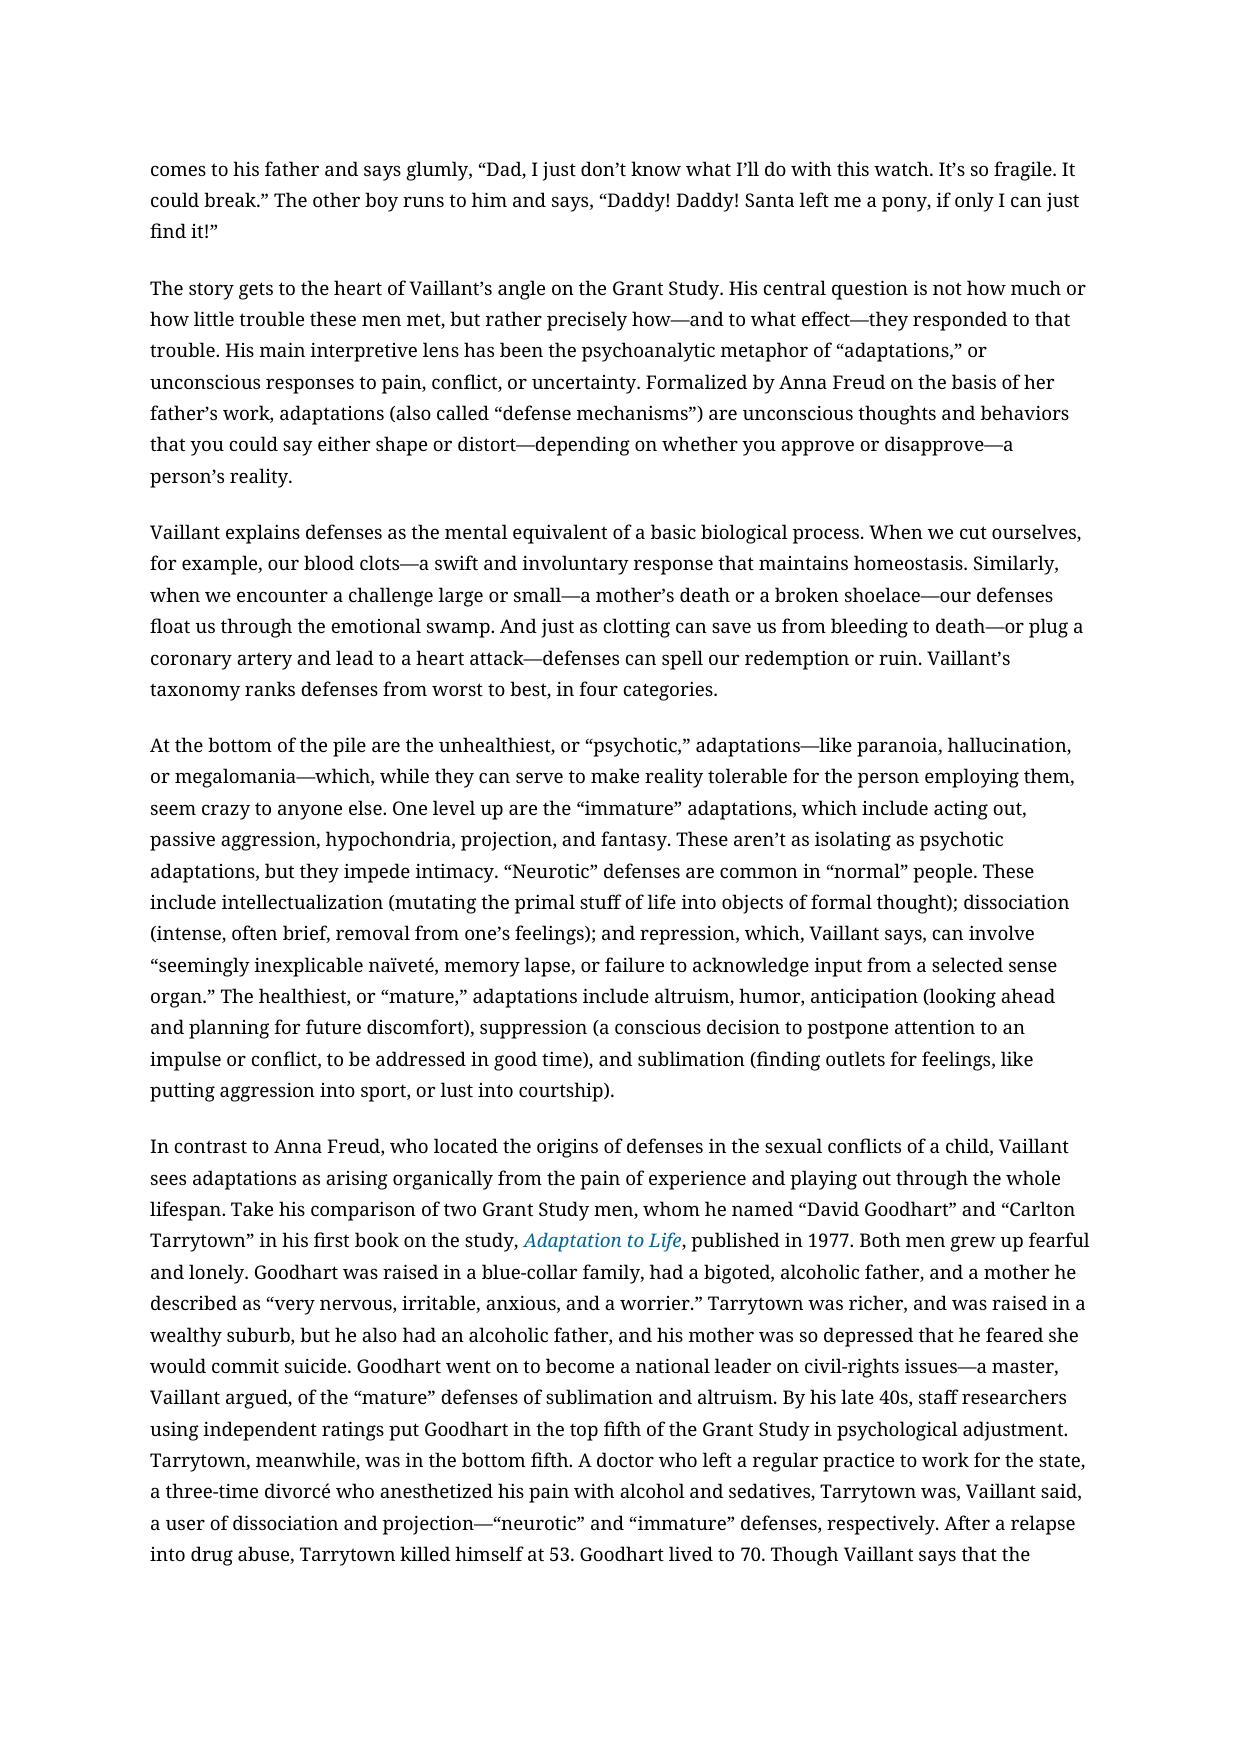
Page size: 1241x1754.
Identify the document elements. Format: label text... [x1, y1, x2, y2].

text At the bottom of the pile are the unhealthiest, or “psychotic,” adaptations—like paranoia, hallucination, or megalomania—which, while they can serve to make reality tolerable for the person employing them, seem crazy to anyone else. One level up are the “immature” adaptations, which include acting out, passive aggression, hypochondria, projection, and fantasy. These aren’t as isolating as psychotic adaptations, but they impede intimacy. “Neurotic” defenses are common in “normal” people. These include intellectualization (mutating the primal stuff of life into objects of formal thought); dissociation (intense, often brief, removal from one’s feelings); and repression, which, Vaillant says, can involve “seemingly inexplicable naïveté, memory lapse, or failure to acknowledge input from a selected sense organ.” The healthiest, or “mature,” adaptations include altruism, humor, anticipation (looking ahead and planning for future discomfort), suppression (a conscious decision to postpone attention to an impulse or conflict, to be addressed in good time), and sublimation (finding outlets for feelings, like putting aggression into sport, or lust into courtship). [150, 727, 1090, 1103]
text The story gets to the heart of Vaillant’s angle on the Grant Study. His central question is not how much or how little trouble these men met, but rather precisely how—and to what effect—they responded to that trouble. His main interpretive lens has been the psychoanalytic metaphor of “adaptations,” or unconscious responses to pain, conflict, or uncertainty. Formalized by Anna Freud on the basis of her father’s work, adaptations (also called “defense mechanisms”) are unconscious thoughts and behaviors that you could say either shape or distort—depending on whether you approve or disapprove—a person’s reality. [150, 269, 1090, 488]
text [150, 150, 1090, 244]
text Vaillant explains defenses as the mental equivalent of a basic biological process. When we cut ourselves, for example, our blood clots—a swift and involuntary response that maintains homeostasis. Similarly, when we encounter a challenge large or small—a mother’s death or a broken shoelace—our defenses float us through the emotional swamp. And just as clotting can save us from bleeding to death—or plug a coronary artery and lead to a heart attack—defenses can spell our redemption or ruin. Vaillant’s taxonomy ranks defenses from worst to best, in four categories. [150, 513, 1090, 702]
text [150, 1128, 1090, 1567]
